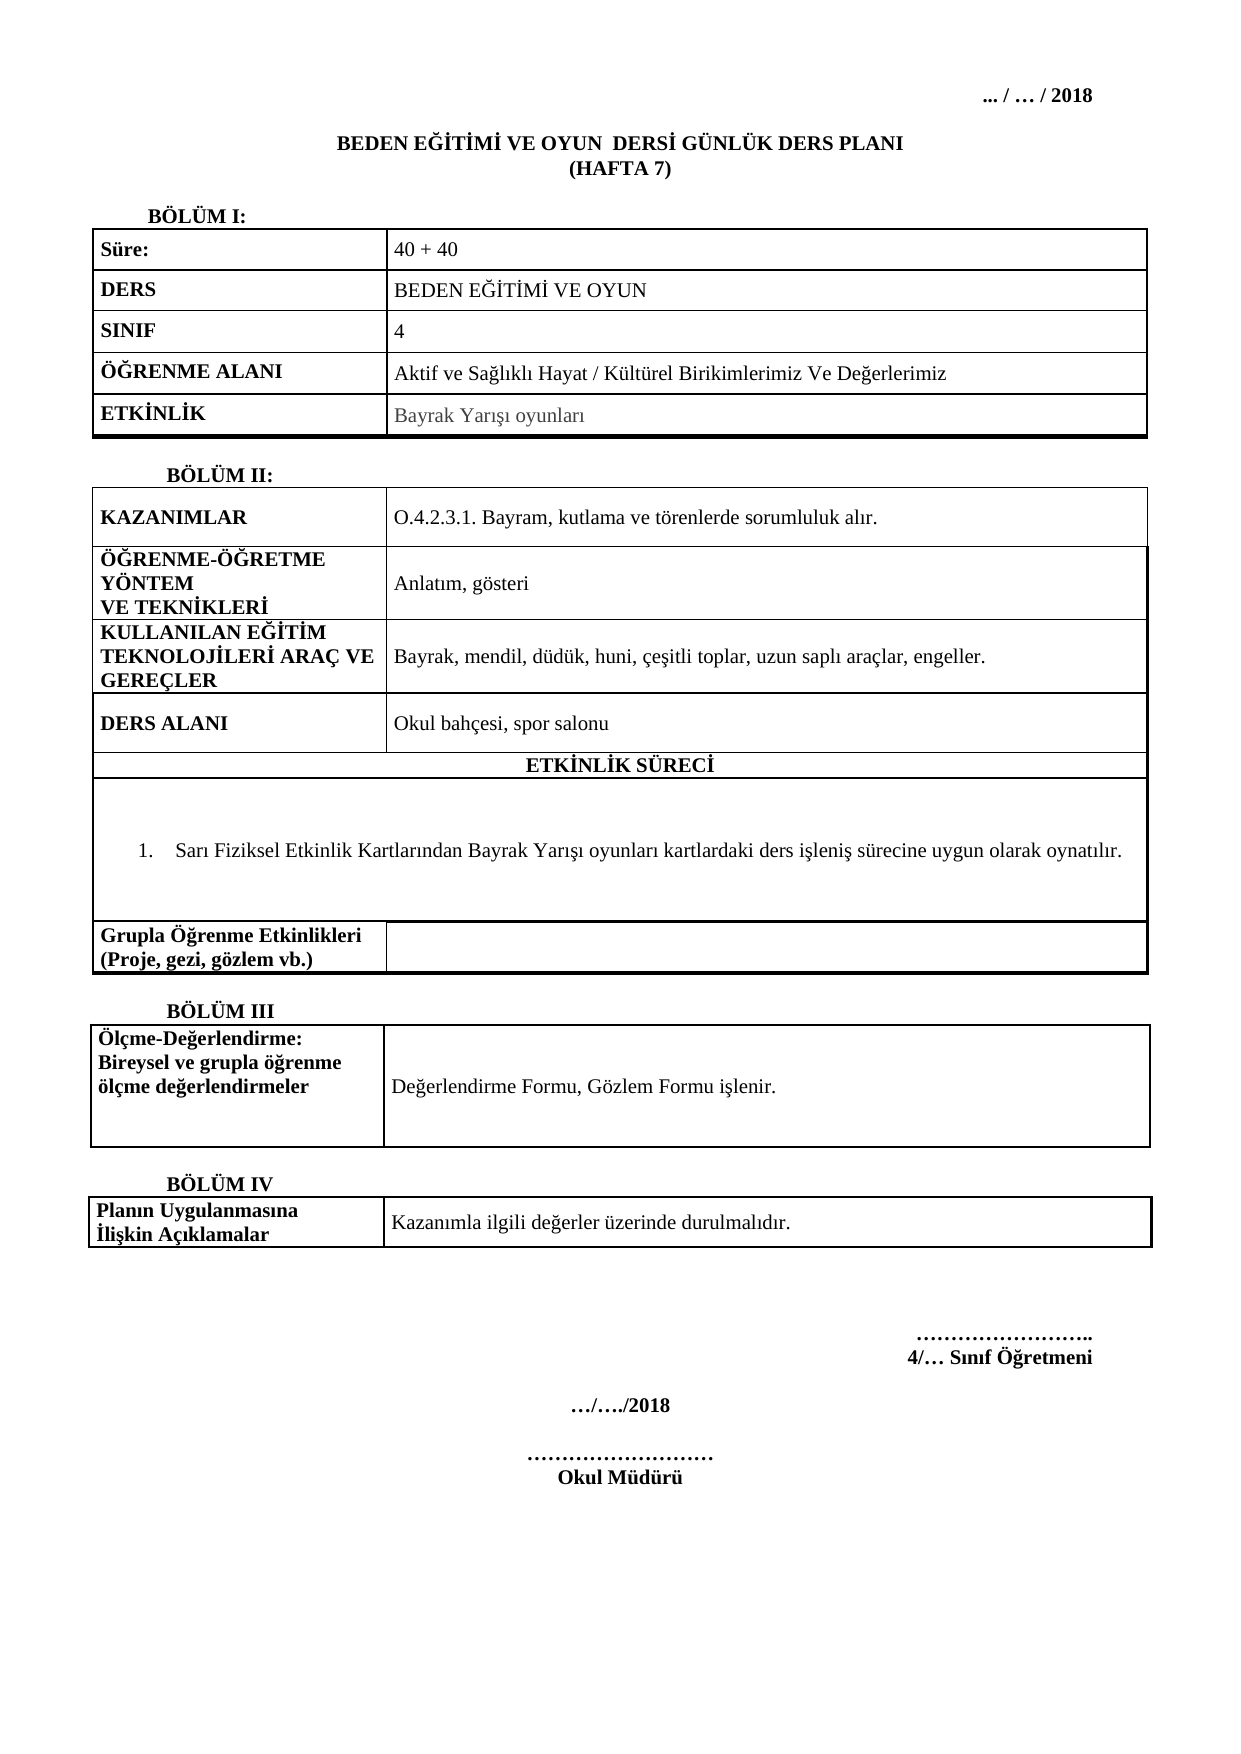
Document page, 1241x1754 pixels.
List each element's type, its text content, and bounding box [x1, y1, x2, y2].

text 4/… Sınıf Öğretmeni [148, 1344, 1093, 1369]
text …………………….. [148, 1321, 1093, 1344]
table_cell ÖĞRENME ALANI [94, 353, 386, 393]
text ……………………… [148, 1441, 1093, 1465]
text Okul Müdürü [148, 1465, 1093, 1489]
table_header 40 + 40 [388, 230, 1146, 269]
table_cell 4 [388, 311, 1146, 352]
text ... / … / 2018 [148, 83, 1093, 107]
table_cell Sarı Fiziksel Etkinlik Kartlarından Bayrak Yarışı oyunları kartlardaki ders işleniş sürecine uygun olarak oynatılır. [94, 779, 1146, 920]
table_header KAZANIMLAR [93, 488, 386, 546]
table_header Kazanımla ilgili değerler üzerinde durulmalıdır. [385, 1198, 1150, 1246]
table_cell DERS ALANI [94, 694, 386, 752]
table_cell ETKİNLİK SÜRECİ [94, 753, 1146, 777]
table_cell Grupla Öğrenme Etkinlikleri (Proje, gezi, gözlem vb.) [94, 922, 386, 971]
table_header O.4.2.3.1. Bayram, kutlama ve törenlerde sorumluluk alır. [387, 488, 1147, 546]
subtitle BÖLÜM III [148, 999, 1093, 1023]
text BEDEN EĞİTİMİ VE OYUN DERSİ GÜNLÜK DERS PLANI [148, 131, 1093, 155]
table_cell ETKİNLİK [94, 395, 386, 434]
table_cell KULLANILAN EĞİTİM TEKNOLOJİLERİ ARAÇ VE GEREÇLER [93, 620, 386, 692]
table_cell Aktif ve Sağlıklı Hayat / Kültürel Birikimlerimiz Ve Değerlerimiz [388, 353, 1146, 393]
table_cell Bayrak, mendil, düdük, huni, çeşitli toplar, uzun saplı araçlar, engeller. [387, 620, 1146, 692]
table_cell Anlatım, gösteri [387, 547, 1146, 619]
table_cell [387, 923, 1146, 971]
table_cell Bayrak Yarışı oyunları [388, 395, 1146, 434]
table_header Ölçme-Değerlendirme: Bireysel ve grupla öğrenme ölçme değerlendirmeler [92, 1026, 383, 1146]
table_cell DERS [94, 271, 386, 310]
table_header Süre: [94, 230, 386, 269]
table_header Planın Uygulanmasına İlişkin Açıklamalar [90, 1198, 383, 1246]
text (HAFTA 7) [148, 155, 1093, 179]
table_cell SINIF [94, 311, 386, 352]
table_cell ÖĞRENME-ÖĞRETME YÖNTEM VE TEKNİKLERİ [93, 547, 386, 619]
table_cell BEDEN EĞİTİMİ VE OYUN [388, 271, 1146, 310]
text …/…./2018 [148, 1393, 1093, 1417]
text BÖLÜM I: [148, 203, 1093, 228]
text BÖLÜM II: [148, 463, 1093, 487]
subtitle BÖLÜM IV [148, 1172, 1093, 1196]
table_cell Okul bahçesi, spor salonu [387, 694, 1146, 752]
table_header Değerlendirme Formu, Gözlem Formu işlenir. [385, 1026, 1149, 1146]
